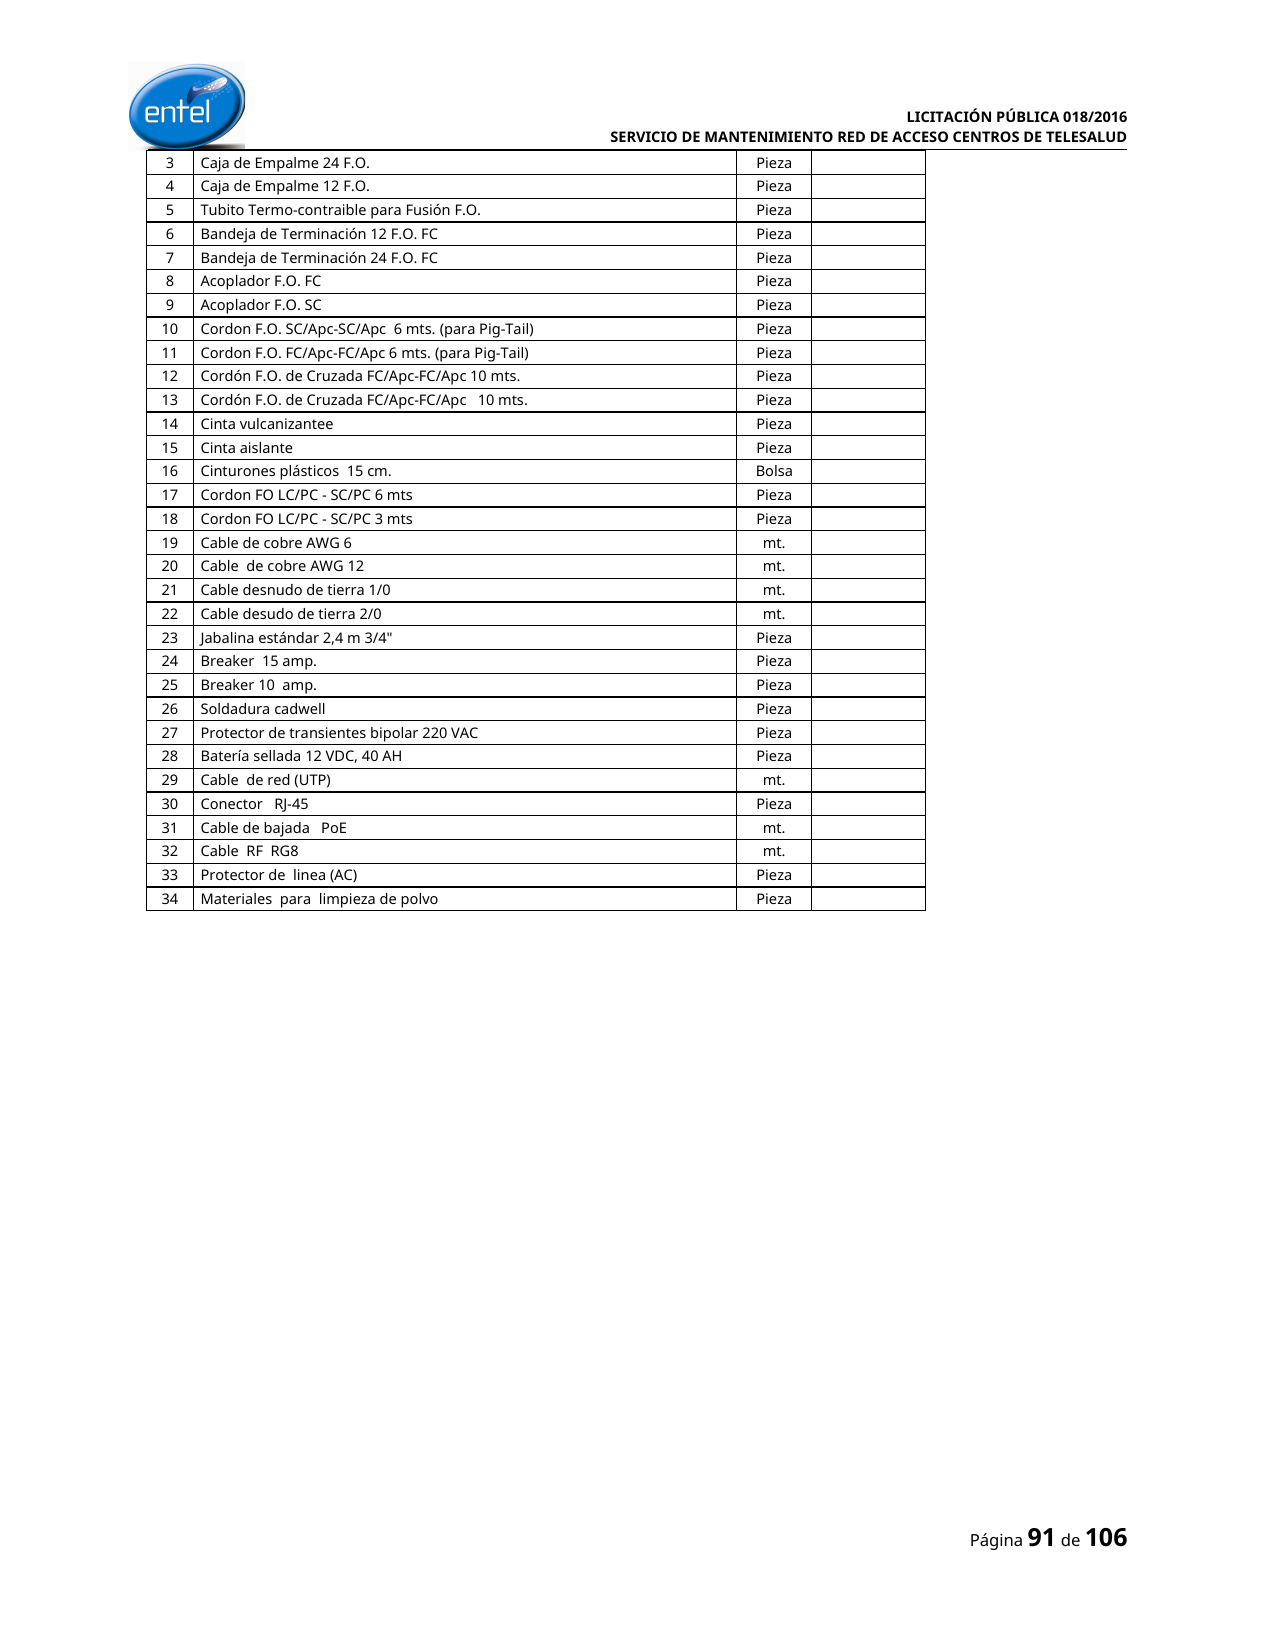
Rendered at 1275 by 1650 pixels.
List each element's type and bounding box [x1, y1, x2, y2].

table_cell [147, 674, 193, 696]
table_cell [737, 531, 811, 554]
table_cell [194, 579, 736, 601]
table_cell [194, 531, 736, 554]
picture [128, 62, 246, 152]
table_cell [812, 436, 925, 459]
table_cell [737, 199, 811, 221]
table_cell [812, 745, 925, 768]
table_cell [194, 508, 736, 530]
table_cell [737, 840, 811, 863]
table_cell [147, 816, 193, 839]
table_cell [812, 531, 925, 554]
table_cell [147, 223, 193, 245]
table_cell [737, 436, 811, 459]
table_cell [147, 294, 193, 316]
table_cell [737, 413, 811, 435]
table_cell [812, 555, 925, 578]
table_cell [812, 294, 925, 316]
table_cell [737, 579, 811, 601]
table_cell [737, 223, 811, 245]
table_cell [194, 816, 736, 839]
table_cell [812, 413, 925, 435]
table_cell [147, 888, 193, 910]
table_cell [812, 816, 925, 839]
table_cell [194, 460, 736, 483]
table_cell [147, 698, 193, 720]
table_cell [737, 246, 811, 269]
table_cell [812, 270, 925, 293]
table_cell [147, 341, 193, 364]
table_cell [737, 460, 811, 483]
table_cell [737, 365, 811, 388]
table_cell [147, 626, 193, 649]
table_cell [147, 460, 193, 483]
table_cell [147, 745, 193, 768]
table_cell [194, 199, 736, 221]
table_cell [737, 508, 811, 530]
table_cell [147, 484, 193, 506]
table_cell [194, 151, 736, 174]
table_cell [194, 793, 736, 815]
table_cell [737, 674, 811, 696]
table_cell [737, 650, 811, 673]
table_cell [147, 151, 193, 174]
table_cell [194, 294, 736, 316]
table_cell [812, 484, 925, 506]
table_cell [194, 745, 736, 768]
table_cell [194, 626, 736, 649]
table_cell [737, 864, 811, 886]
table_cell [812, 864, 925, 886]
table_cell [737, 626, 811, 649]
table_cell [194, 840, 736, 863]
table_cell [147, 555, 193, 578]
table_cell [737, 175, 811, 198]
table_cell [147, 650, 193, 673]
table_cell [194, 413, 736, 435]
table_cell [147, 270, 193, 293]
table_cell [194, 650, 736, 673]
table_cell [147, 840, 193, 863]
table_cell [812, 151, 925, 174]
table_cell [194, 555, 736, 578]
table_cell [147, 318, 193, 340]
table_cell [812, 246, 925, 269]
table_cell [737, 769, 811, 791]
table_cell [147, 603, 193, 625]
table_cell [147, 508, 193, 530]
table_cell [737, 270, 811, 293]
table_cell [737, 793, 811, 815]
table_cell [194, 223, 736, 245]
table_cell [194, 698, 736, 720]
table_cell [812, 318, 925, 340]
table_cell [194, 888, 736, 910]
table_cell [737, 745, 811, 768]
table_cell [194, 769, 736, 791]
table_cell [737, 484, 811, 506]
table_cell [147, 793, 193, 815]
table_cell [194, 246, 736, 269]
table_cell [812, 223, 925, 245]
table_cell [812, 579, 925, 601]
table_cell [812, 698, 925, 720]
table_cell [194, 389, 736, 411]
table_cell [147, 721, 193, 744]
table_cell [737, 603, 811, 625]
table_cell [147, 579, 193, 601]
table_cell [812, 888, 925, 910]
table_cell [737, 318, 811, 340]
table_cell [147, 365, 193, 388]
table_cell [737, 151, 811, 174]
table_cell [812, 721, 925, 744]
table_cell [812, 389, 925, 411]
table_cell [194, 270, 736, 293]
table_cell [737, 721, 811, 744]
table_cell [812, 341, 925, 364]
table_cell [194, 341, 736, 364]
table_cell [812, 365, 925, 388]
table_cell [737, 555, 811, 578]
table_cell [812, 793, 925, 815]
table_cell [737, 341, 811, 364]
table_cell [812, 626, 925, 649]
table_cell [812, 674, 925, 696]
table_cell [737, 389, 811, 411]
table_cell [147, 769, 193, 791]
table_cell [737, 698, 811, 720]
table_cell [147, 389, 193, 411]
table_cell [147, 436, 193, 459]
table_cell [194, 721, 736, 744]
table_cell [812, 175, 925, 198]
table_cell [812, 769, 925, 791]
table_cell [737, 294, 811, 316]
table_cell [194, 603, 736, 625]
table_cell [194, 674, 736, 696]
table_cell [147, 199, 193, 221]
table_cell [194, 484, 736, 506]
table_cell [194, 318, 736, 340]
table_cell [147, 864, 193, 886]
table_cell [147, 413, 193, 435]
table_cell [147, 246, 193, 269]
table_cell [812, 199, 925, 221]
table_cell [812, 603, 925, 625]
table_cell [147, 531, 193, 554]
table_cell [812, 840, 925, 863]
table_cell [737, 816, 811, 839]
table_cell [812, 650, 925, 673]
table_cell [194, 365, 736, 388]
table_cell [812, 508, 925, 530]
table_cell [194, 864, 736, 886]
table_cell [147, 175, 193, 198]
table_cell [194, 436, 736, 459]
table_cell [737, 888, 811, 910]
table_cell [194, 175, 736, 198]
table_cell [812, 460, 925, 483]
